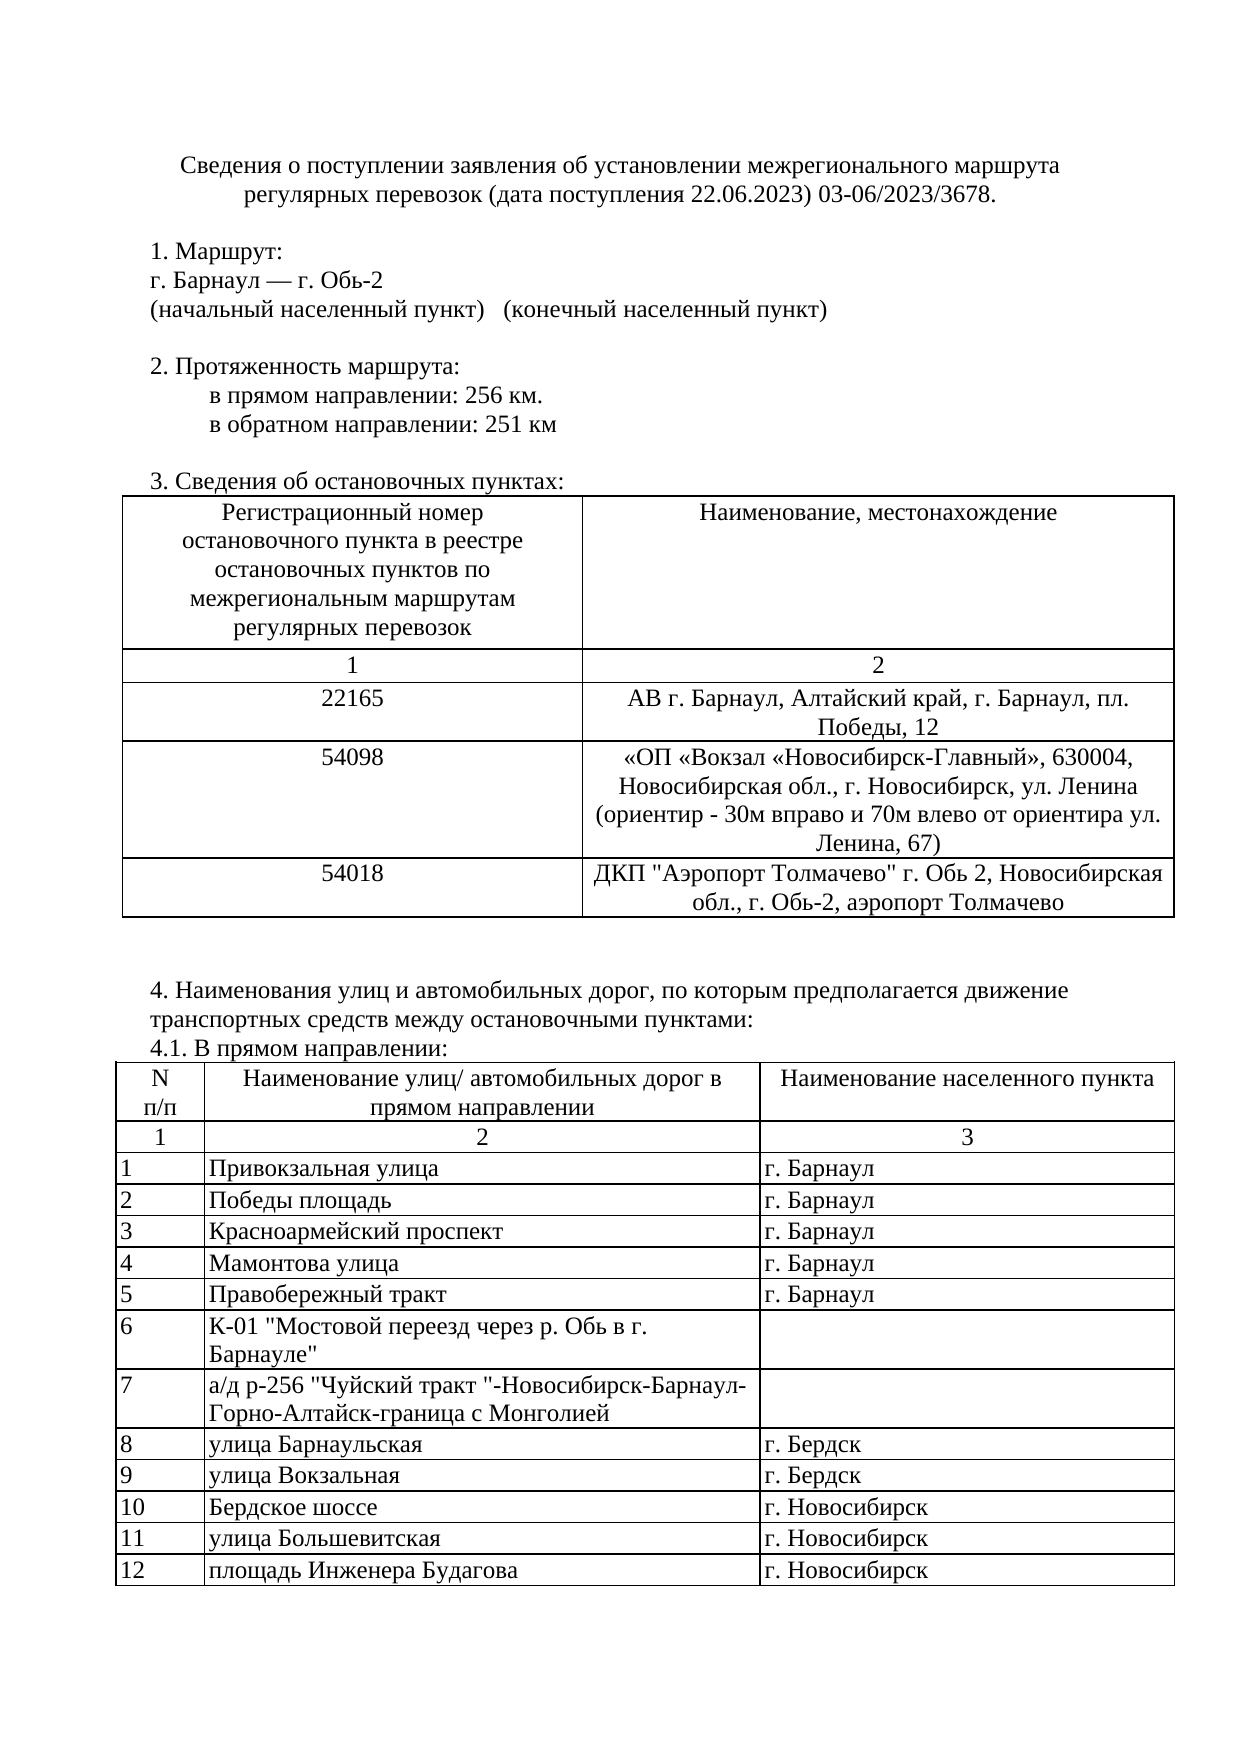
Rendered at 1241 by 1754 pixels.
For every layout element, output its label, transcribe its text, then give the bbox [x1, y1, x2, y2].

table_cell 3 [761, 1122, 1174, 1152]
text (начальный населенный пункт) (конечный населенный пункт) [150, 294, 1090, 322]
table_cell К-01 "Мостовой переезд через р. Обь в г. Барнауле" [205, 1311, 759, 1368]
table_cell «ОП «Вокзал «Новосибирск-Главный», 630004, Новосибирская обл., г. Новосибирск, ул. Ленина (ориентир - 30м вправо и 70м влево от ориентира ул. Ленина, 67) [583, 742, 1173, 857]
table_cell г. Барнаул [761, 1248, 1174, 1278]
text Сведения о поступлении заявления об установлении межрегионального маршрута регулярных перевозок (дата поступления 22.06.2023) 03-06/2023/3678. [150, 150, 1090, 207]
table_header Регистрационный номер остановочного пункта в реестре остановочных пунктов по межрегиональным маршрутам регулярных перевозок [123, 497, 582, 648]
table_cell г. Барнаул [761, 1153, 1174, 1183]
text 4.1. В прямом направлении: [150, 1033, 1090, 1061]
table_cell Привокзальная улица [205, 1153, 759, 1183]
text в обратном направлении: 251 км [150, 409, 1090, 437]
table_cell 22165 [123, 683, 582, 740]
table_cell г. Новосибирск [761, 1492, 1174, 1522]
table_cell Красноармейский проспект [205, 1216, 759, 1246]
table_cell 54018 [123, 859, 582, 916]
table_cell 54098 [123, 742, 582, 857]
table_cell 1 [117, 1122, 204, 1152]
text г. Барнаул — г. Обь-2 [150, 265, 1090, 294]
table_cell площадь Инженера Будагова [205, 1555, 759, 1584]
table_cell 2 [205, 1122, 759, 1152]
table_cell 9 [117, 1460, 204, 1490]
table_cell 8 [117, 1429, 204, 1459]
text 1. Маршрут: [150, 236, 1090, 265]
table_cell улица Вокзальная [205, 1460, 759, 1490]
table_cell улица Большевитская [205, 1523, 759, 1553]
table_cell 12 [117, 1555, 204, 1584]
table_cell г. Новосибирск [761, 1523, 1174, 1553]
table_cell 1 [117, 1153, 204, 1183]
table_cell 10 [117, 1492, 204, 1522]
table_cell Победы площадь [205, 1185, 759, 1215]
table_cell 2 [583, 650, 1173, 681]
table_cell г. Барнаул [761, 1185, 1174, 1215]
table_cell 11 [117, 1523, 204, 1553]
table_cell 2 [117, 1185, 204, 1215]
table_header Наименование, местонахождение [583, 497, 1173, 648]
table_cell [761, 1370, 1174, 1427]
table_cell г. Барнаул [761, 1216, 1174, 1246]
text в прямом направлении: 256 км. [150, 380, 1090, 409]
table_cell г. Барнаул [761, 1279, 1174, 1309]
table_header Наименование населенного пункта [761, 1063, 1174, 1120]
text 4. Наименования улиц и автомобильных дорог, по которым предполагается движение транспортных средств между остановочными пунктами: [150, 975, 1090, 1033]
table_cell г. Новосибирск [761, 1555, 1174, 1584]
table_cell ДКП "Аэропорт Толмачево" г. Обь 2, Новосибирская обл., г. Обь-2, аэропорт Толмачево [583, 859, 1173, 916]
table_cell АВ г. Барнаул, Алтайский край, г. Барнаул, пл. Победы, 12 [583, 683, 1173, 740]
table_cell Бердское шоссе [205, 1492, 759, 1522]
table_cell 4 [117, 1248, 204, 1278]
table_cell 5 [117, 1279, 204, 1309]
table_header Наименование улиц/ автомобильных дорог в прямом направлении [205, 1063, 759, 1120]
table_cell [761, 1311, 1174, 1368]
table_cell г. Бердск [761, 1429, 1174, 1459]
table_cell 3 [117, 1216, 204, 1246]
text 2. Протяженность маршрута: [150, 351, 1090, 380]
table_cell Правобережный тракт [205, 1279, 759, 1309]
table_cell г. Бердск [761, 1460, 1174, 1490]
text 3. Сведения об остановочных пунктах: [150, 466, 1090, 495]
table_cell улица Барнаульская [205, 1429, 759, 1459]
table_cell Мамонтова улица [205, 1248, 759, 1278]
table_cell 7 [117, 1370, 204, 1427]
table_cell 1 [123, 650, 582, 681]
table_header N п/п [117, 1063, 204, 1120]
table_cell 6 [117, 1311, 204, 1368]
table_cell а/д р-256 "Чуйский тракт "-Новосибирск-Барнаул-Горно-Алтайск-граница с Монголией [205, 1370, 759, 1427]
